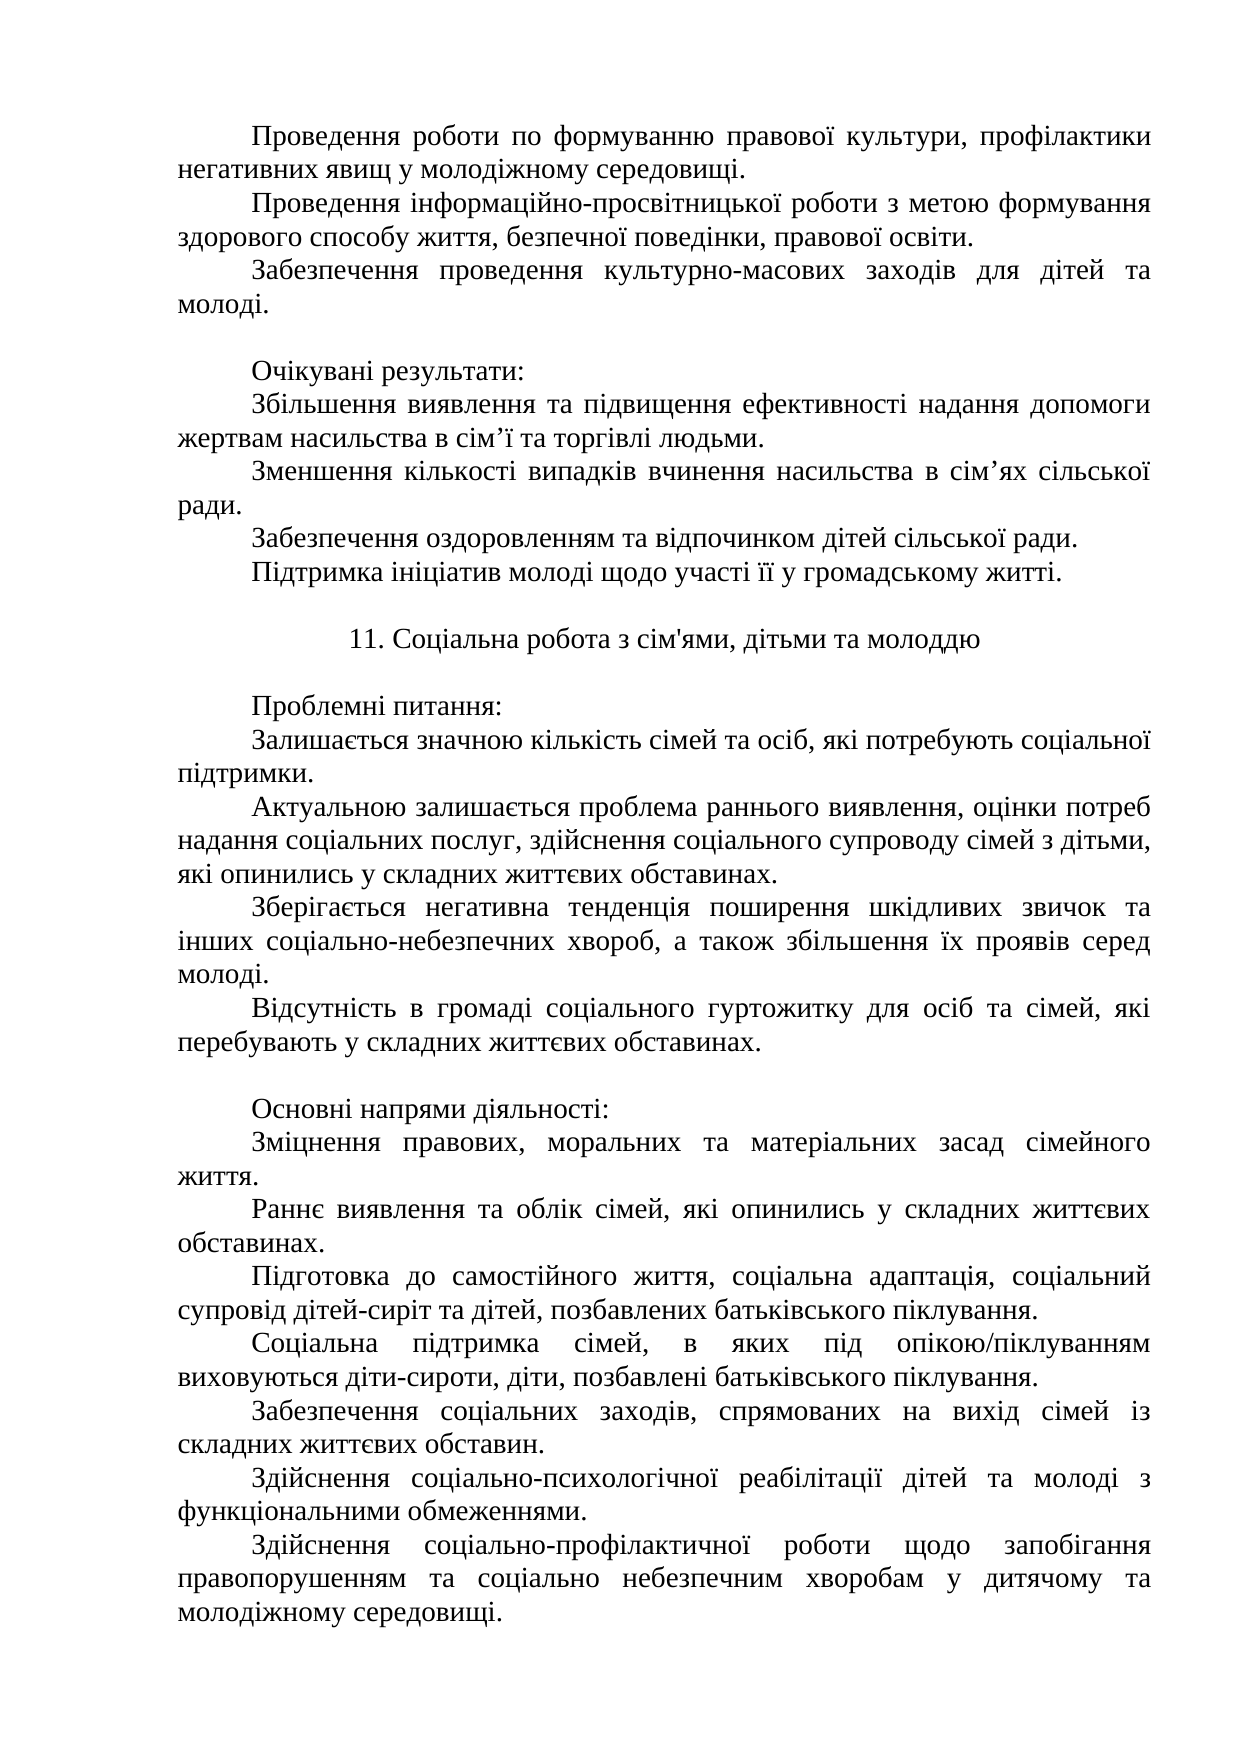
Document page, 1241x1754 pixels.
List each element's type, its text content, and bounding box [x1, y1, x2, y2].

text Забезпечення оздоровленням та відпочинком дітей сільської ради. [177, 521, 1152, 554]
text Зберігається негативна тенденція поширення шкідливих звичок та інших соціально-небезпечних хвороб, а також збільшення їх проявів серед молоді. [177, 889, 1152, 990]
text Проведення інформаційно-просвітницької роботи з метою формування здорового способу життя, безпечної поведінки, правової освіти. [177, 185, 1152, 252]
text Підтримка ініціатив молоді щодо участі її у громадському житті. [177, 554, 1152, 588]
text Здійснення соціально-профілактичної роботи щодо запобігання правопорушенням та соціально небезпечним хворобам у дитячому та молодіжному середовищі. [177, 1527, 1152, 1627]
text Раннє виявлення та облік сімей, які опинились у складних життєвих обставинах. [177, 1191, 1152, 1258]
text Проведення роботи по формуванню правової культури, профілактики негативних явищ у молодіжному середовищі. [177, 118, 1152, 185]
text Збільшення виявлення та підвищення ефективності надання допомоги жертвам насильства в сім’ї та торгівлі людьми. [177, 386, 1152, 453]
text Зменшення кількості випадків вчинення насильства в сім’ях сільської ради. [177, 453, 1152, 521]
text Забезпечення соціальних заходів, спрямованих на вихід сімей із складних життєвих обставин. [177, 1393, 1152, 1460]
text Основні напрями діяльності: [177, 1091, 1152, 1124]
text Підготовка до самостійного життя, соціальна адаптація, соціальний супровід дітей-сиріт та дітей, позбавлених батьківського піклування. [177, 1258, 1152, 1326]
text Здійснення соціально-психологічної реабілітації дітей та молоді з функціональними обмеженнями. [177, 1460, 1152, 1527]
text Залишається значною кількість сімей та осіб, які потребують соціальної підтримки. [177, 722, 1152, 789]
text Проблемні питання: [177, 688, 1152, 722]
text Зміцнення правових, моральних та матеріальних засад сімейного життя. [177, 1124, 1152, 1191]
text Відсутність в громаді соціального гуртожитку для осіб та сімей, які перебувають у складних життєвих обставинах. [177, 990, 1152, 1057]
text Забезпечення проведення культурно-масових заходів для дітей та молоді. [177, 252, 1152, 319]
text 11. Соціальна робота з сім'ями, дітьми та молоддю [177, 621, 1152, 655]
text Соціальна підтримка сімей, в яких під опікою/піклуванням виховуються діти-сироти, діти, позбавлені батьківського піклування. [177, 1326, 1152, 1393]
text Актуальною залишається проблема раннього виявлення, оцінки потреб надання соціальних послуг, здійснення соціального супроводу сімей з дітьми, які опинились у складних життєвих обставинах. [177, 789, 1152, 889]
text Очікувані результати: [177, 353, 1152, 386]
